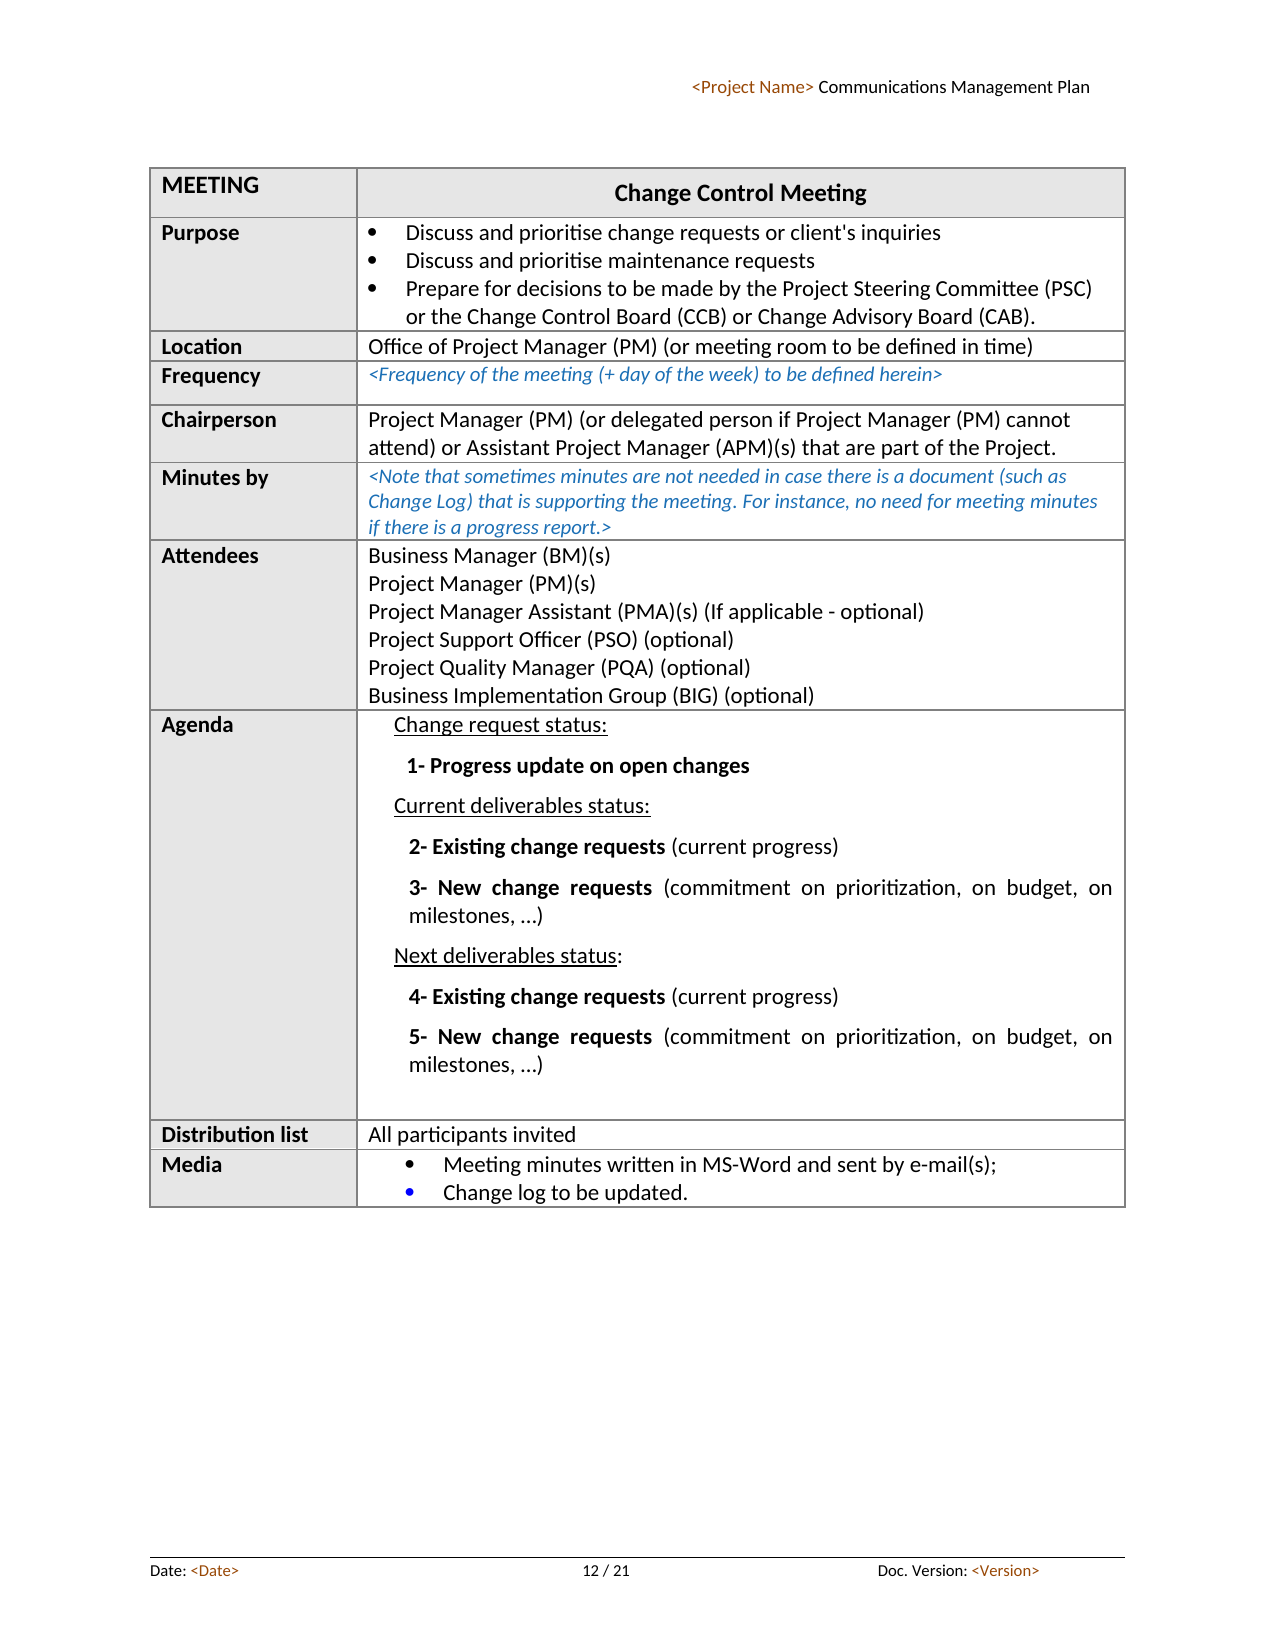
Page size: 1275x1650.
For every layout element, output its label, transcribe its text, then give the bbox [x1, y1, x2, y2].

table_cell Location [151, 332, 356, 360]
table_cell Frequency [151, 362, 356, 404]
table_cell Business Manager (BM)(s) Project Manager (PM)(s) Project Manager Assistant (PMA)(s) (If applicable - optional) Project Support Officer (PSO) (optional) Project Quality Manager (PQA) (optional) Business Implementation Group (BIG) (optional) [358, 541, 1124, 709]
table_cell Change request status: 1- Progress update on open changes Current deliverables status: 2- Existing change requests (current progress) 3- New change requests (commitment on prioritization, on budget, on milestones, …) Next deliverables status: 4- Existing change requests (current progress) 5- New change requests (commitment on prioritization, on budget, on milestones, …) [358, 711, 1124, 1119]
table_cell <Note that sometimes minutes are not needed in case there is a document (such as Change Log) that is supporting the meeting. For instance, no need for meeting minutes if there is a progress report.> [358, 463, 1124, 539]
table_header Change Control Meeting [358, 169, 1124, 217]
table_cell <Frequency of the meeting (+ day of the week) to be defined herein> [358, 362, 1124, 404]
table_cell Minutes by [151, 463, 356, 539]
table_cell Discuss and prioritise change requests or client's inquiries Discuss and prioritise maintenance requests Prepare for decisions to be made by the Project Steering Committee (PSC) or the Change Control Board (CCB) or Change Advisory Board (CAB). [358, 218, 1124, 330]
table_header MEETING [151, 169, 356, 217]
table_cell Agenda [151, 711, 356, 1119]
table_cell Meeting minutes written in MS-Word and sent by e-mail(s); Change log to be updated. [358, 1150, 1124, 1206]
table_cell Project Manager (PM) (or delegated person if Project Manager (PM) cannot attend) or Assistant Project Manager (APM)(s) that are part of the Project. [358, 406, 1124, 462]
table_cell Chairperson [151, 406, 356, 462]
table_cell All participants invited [358, 1121, 1124, 1148]
table_cell Purpose [151, 218, 356, 330]
table_cell Media [151, 1150, 356, 1206]
table_cell Distribution list [151, 1121, 356, 1148]
table_cell Attendees [151, 541, 356, 709]
table_cell Office of Project Manager (PM) (or meeting room to be defined in time) [358, 332, 1124, 360]
